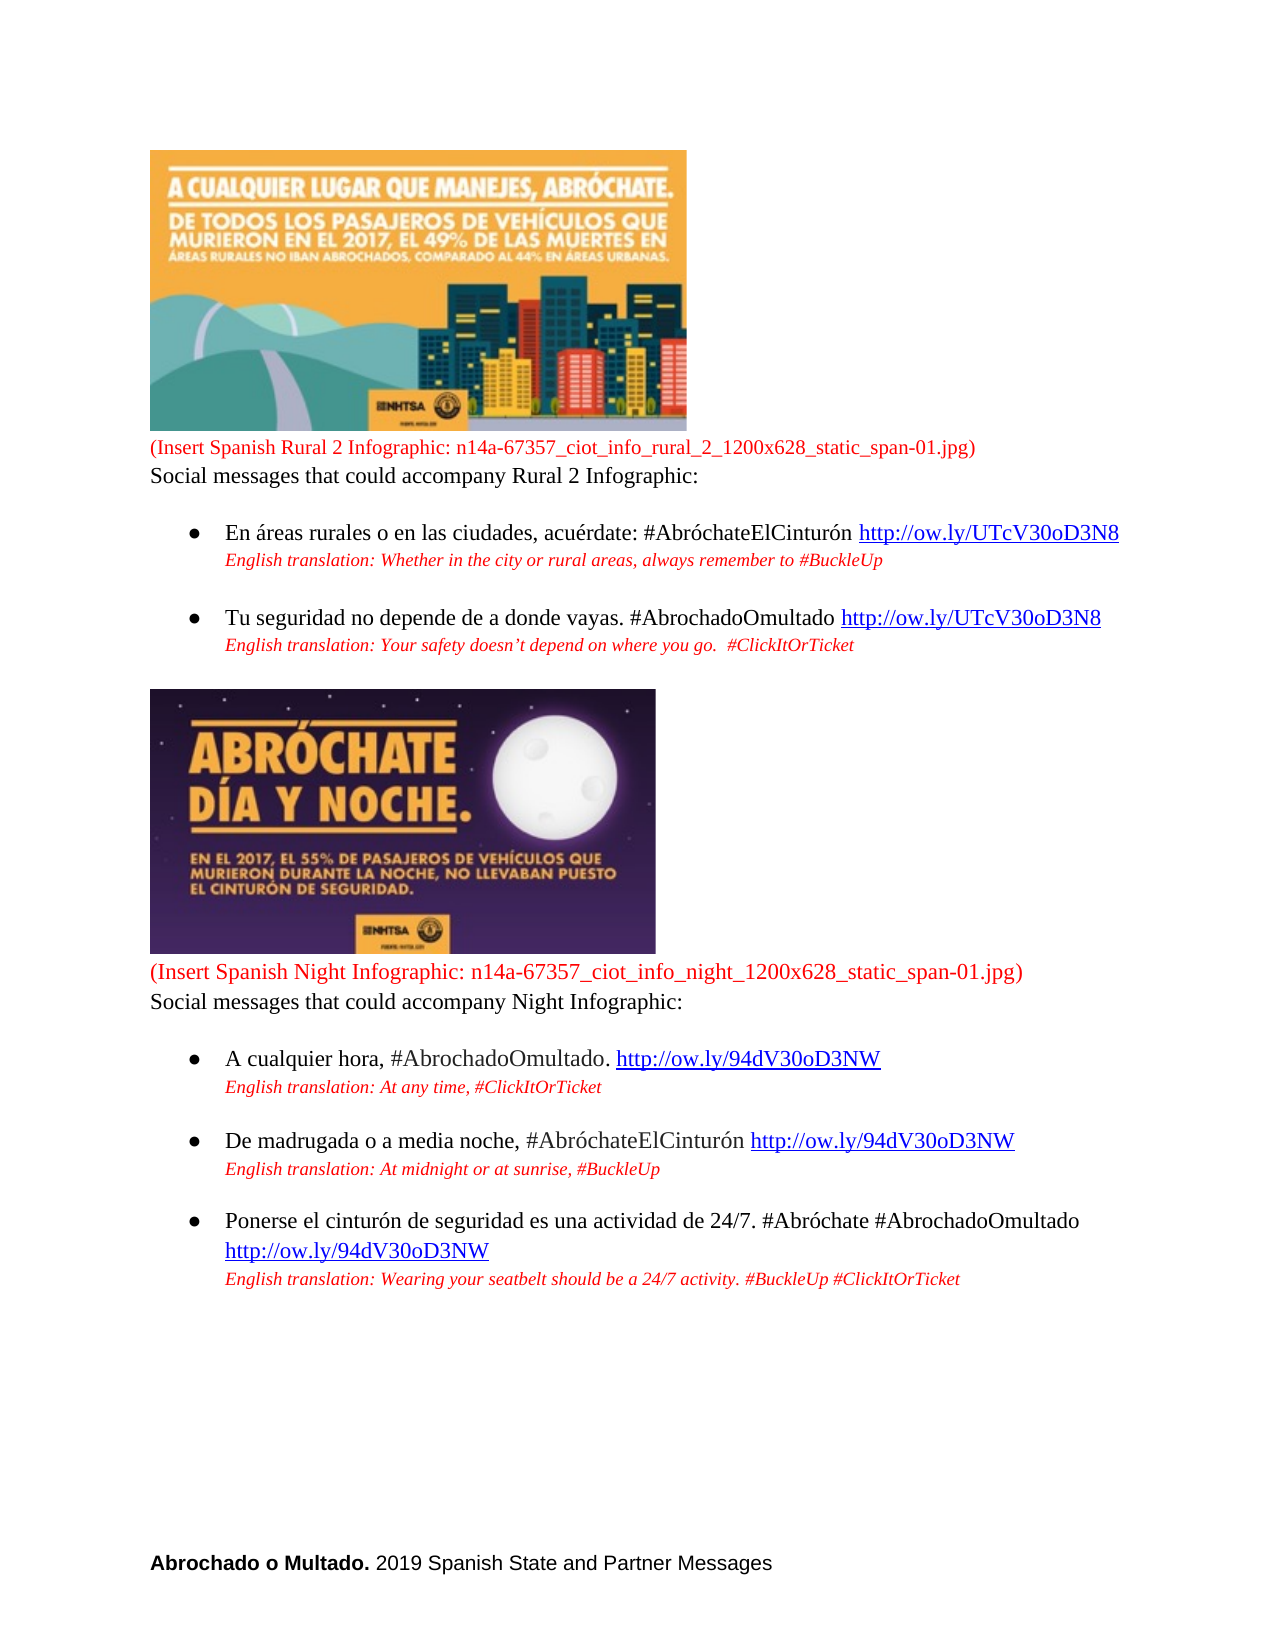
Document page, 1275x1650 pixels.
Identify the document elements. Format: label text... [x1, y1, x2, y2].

picture [150, 150, 687, 431]
text English translation: Whether in the city or rural areas, always remember to #BuckleUp [225, 549, 799, 571]
text (Insert Spanish Rural 2 Infographic: n14a-67357_ciot_info_rural_2_1200x628_static_span-01.jpg) [150, 435, 456, 459]
text Social messages that could accompany Rural 2 Infographic: [150, 462, 1125, 489]
list Tu seguridad no depende de a donde vayas. #AbrochadoOmultado http://ow.ly/UTcV30oD3N8 [187, 604, 1125, 630]
list A cualquier hora, #AbrochadoOmultado. http://ow.ly/94dV30oD3NW [187, 1044, 1125, 1072]
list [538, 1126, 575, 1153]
text English translation: Wearing your seatbelt should be a 24/7 activity. #BuckleUp #ClickItOrTicket [225, 1267, 1125, 1289]
list En áreas rurales o en las ciudades, acuérdate: #AbróchateElCinturón http://ow.ly/UTcV30oD3N8 [187, 519, 1125, 545]
list De madrugada o a media noche, #AbróchateElCinturón http://ow.ly/94dV30oD3NW [187, 1126, 526, 1153]
text English translation: Your safety doesn’t depend on where you go. #ClickItOrTicket [225, 634, 727, 656]
picture [150, 689, 656, 954]
text English translation: At any time, #ClickItOrTicket [225, 1076, 1125, 1098]
list Ponerse el cinturón de seguridad es una actividad de 24/7. #Abróchate #AbrochadoOmultado http://ow.ly/94dV30oD3NW [187, 1207, 1125, 1263]
text English translation: Whether in the city or rural areas, always remember to #BuckleUp [873, 549, 1125, 571]
text English translation: Your safety doesn’t depend on where you go. #ClickItOrTicket [736, 634, 1125, 656]
text Social messages that could accompany Night Infographic: [150, 988, 1125, 1014]
text (Insert Spanish Night Infographic: n14a-67357_ciot_info_night_1200x628_static_span-01.jpg) [150, 958, 471, 984]
text English translation: At midnight or at sunrise, #BuckleUp [225, 1157, 1125, 1179]
list De madrugada o a media noche, #AbróchateElCinturón http://ow.ly/94dV30oD3NW [732, 1126, 1125, 1153]
